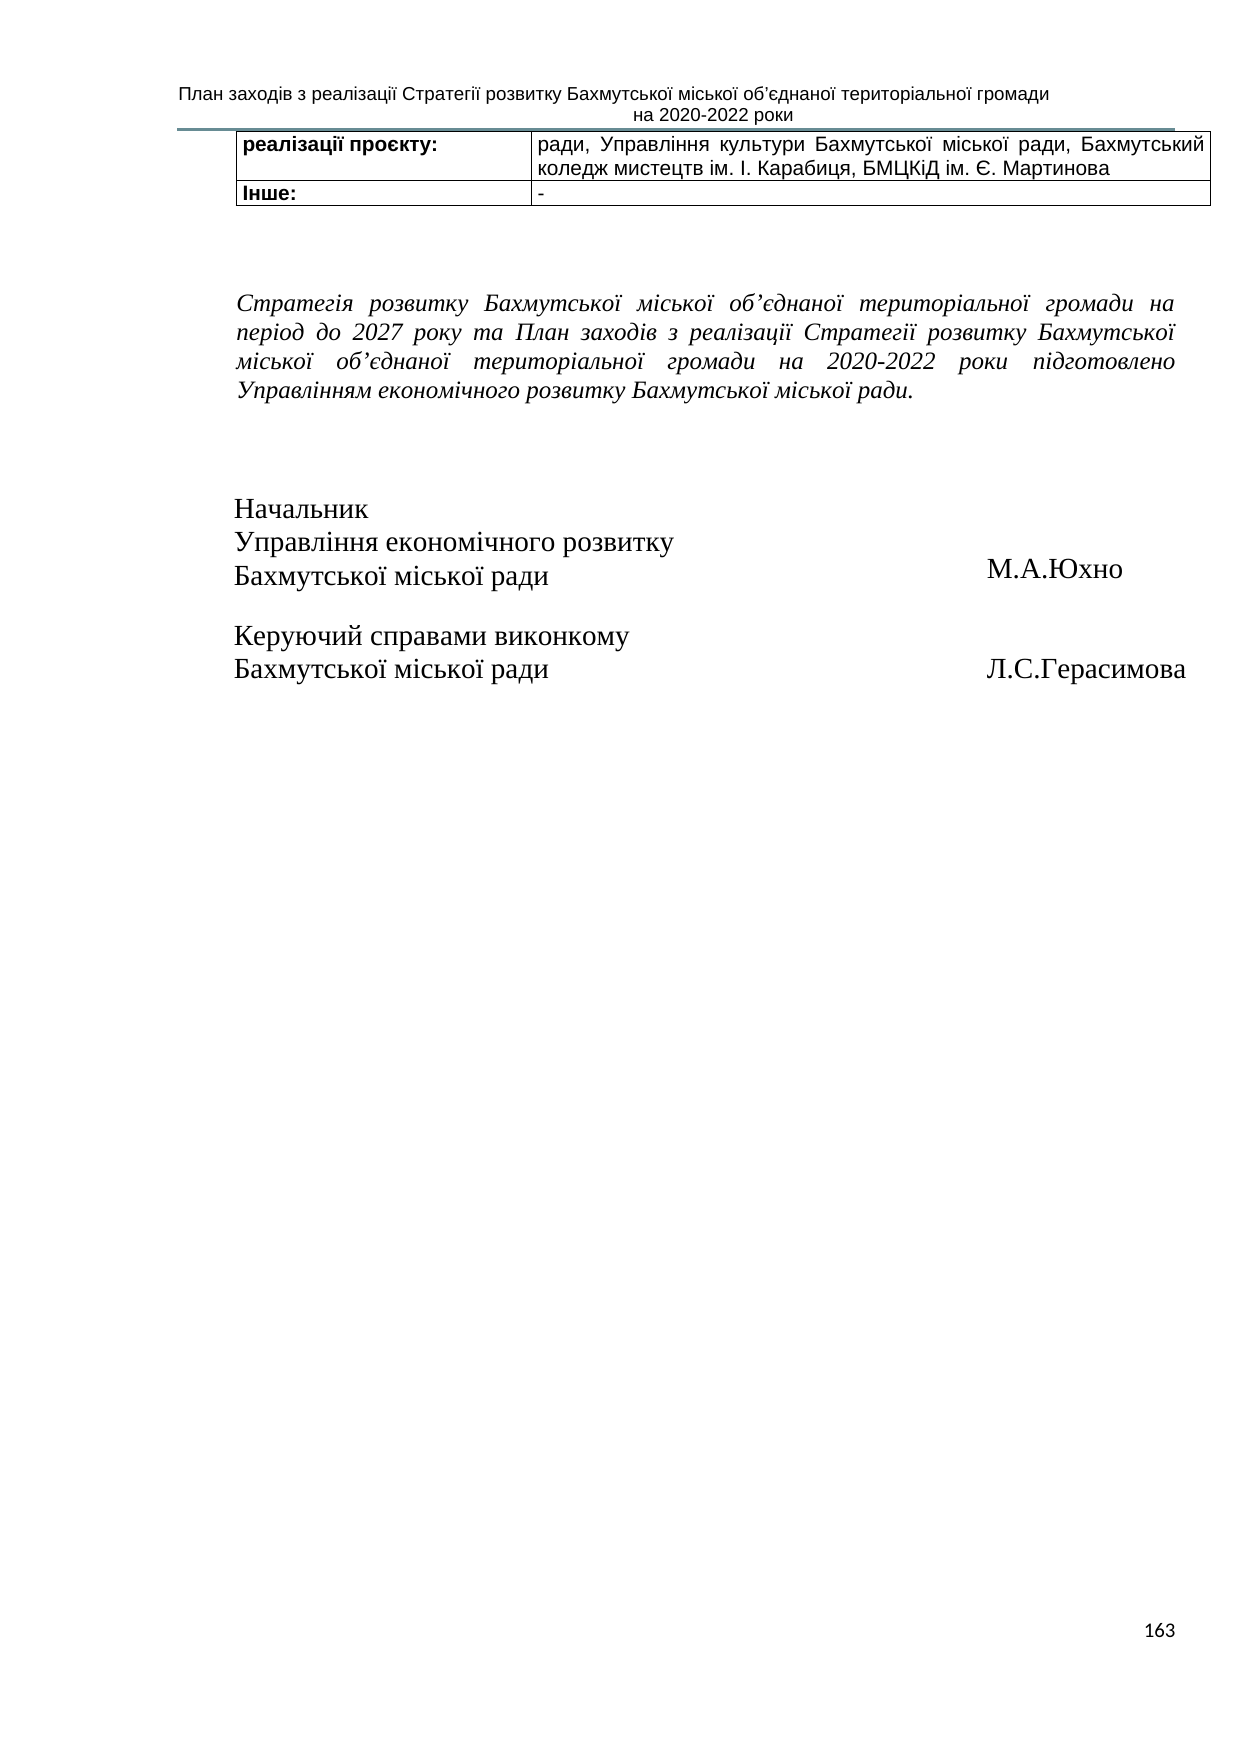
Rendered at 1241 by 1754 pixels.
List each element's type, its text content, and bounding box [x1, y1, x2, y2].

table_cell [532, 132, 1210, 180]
text Стратегія розвитку Бахмутської міської об’єднаної територіальної громади на період до 2027 року та План заходів з реалізації Стратегії розвитку Бахмутської міської об’єднаної територіальної громади на 2020-2022 роки підготовлено Управлінням економічного розвитку Бахмутської міської ради. [236, 288, 1175, 403]
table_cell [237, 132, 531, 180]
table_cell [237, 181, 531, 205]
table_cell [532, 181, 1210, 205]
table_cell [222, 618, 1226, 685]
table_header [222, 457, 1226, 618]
